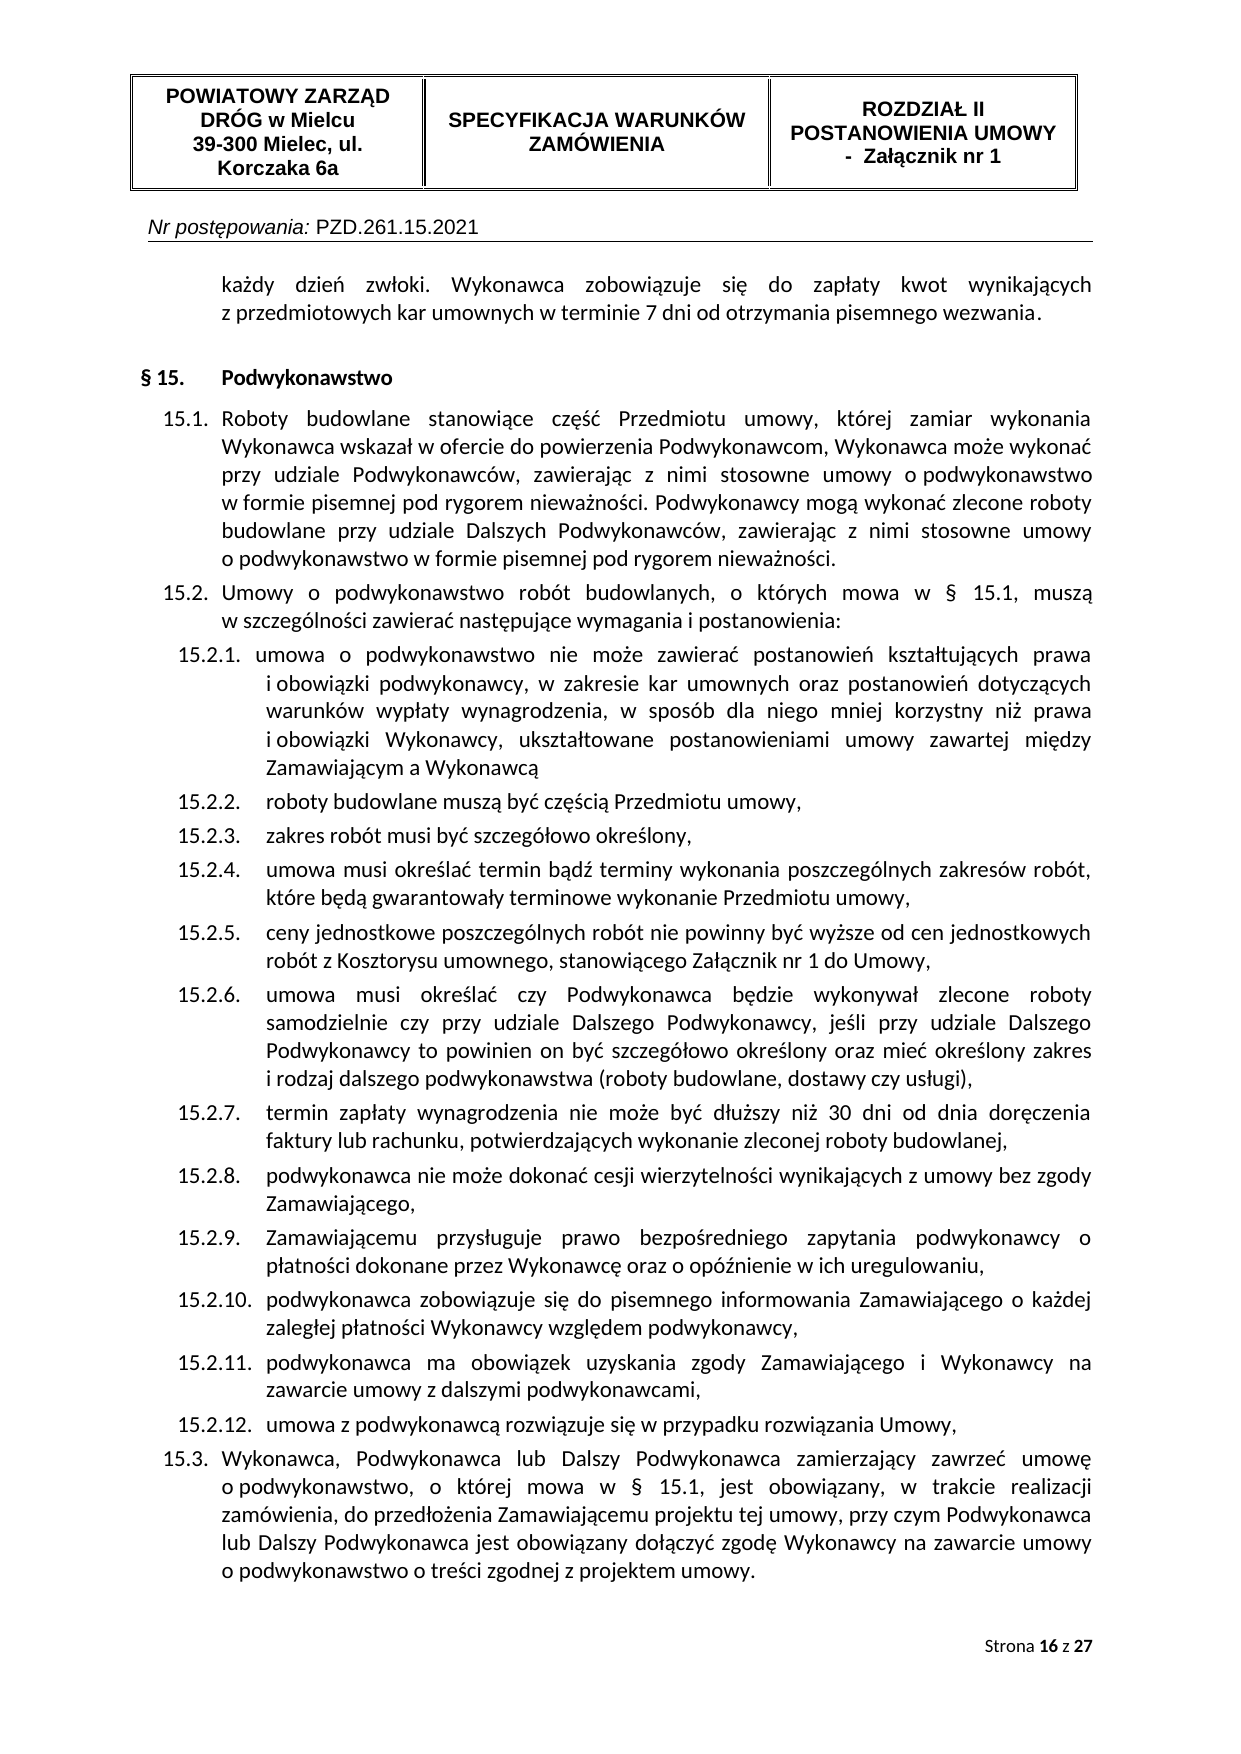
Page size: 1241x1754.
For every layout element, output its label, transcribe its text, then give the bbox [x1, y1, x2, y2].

subtitle podwykonawca zobowiązuje się do pisemnego informowania Zamawiającego o każdej zaległej płatności Wykonawcy względem podwykonawcy, [177, 1285, 1093, 1341]
subtitle zakres robót musi być szczegółowo określony, [177, 821, 1093, 849]
subtitle umowa musi określać termin bądź terminy wykonania poszczególnych zakresów robót, które będą gwarantowały terminowe wykonanie Przedmiotu umowy, [177, 856, 1093, 912]
subtitle termin zapłaty wynagrodzenia nie może być dłuższy niż 30 dni od dnia doręczenia faktury lub rachunku, potwierdzających wykonanie zleconej roboty budowlanej, [177, 1098, 1093, 1154]
subtitle roboty budowlane muszą być częścią Przedmiotu umowy, [177, 787, 1093, 815]
subtitle Wykonawca, Podwykonawca lub Dalszy Podwykonawca zamierzający zawrzeć umowę o podwykonawstwo, o której mowa w § 15.1, jest obowiązany, w trakcie realizacji zamówienia, do przedłożenia Zamawiającemu projektu tej umowy, przy czym Podwykonawca lub Dalszy Podwykonawca jest obowiązany dołączyć zgodę Wykonawcy na zawarcie umowy o podwykonawstwo o treści zgodnej z projektem umowy. [162, 1444, 1093, 1584]
subtitle Roboty budowlane stanowiące część Przedmiotu umowy, której zamiar wykonania Wykonawca wskazał w ofercie do powierzenia Podwykonawcom, Wykonawca może wykonać przy udziale Podwykonawców, zawierając z nimi stosowne umowy o podwykonawstwo w formie pisemnej pod rygorem nieważności. Podwykonawcy mogą wykonać zlecone roboty budowlane przy udziale Dalszych Podwykonawców, zawierając z nimi stosowne umowy o podwykonawstwo w formie pisemnej pod rygorem nieważności. [162, 404, 1093, 572]
subtitle Podwykonawstwo [162, 363, 1093, 391]
subtitle podwykonawca nie może dokonać cesji wierzytelności wynikających z umowy bez zgody Zamawiającego, [177, 1161, 1093, 1217]
subtitle Zamawiającemu przysługuje prawo bezpośredniego zapytania podwykonawcy o płatności dokonane przez Wykonawcę oraz o opóźnienie w ich uregulowaniu, [177, 1223, 1093, 1279]
subtitle 15.2.1. umowa o podwykonawstwo nie może zawierać postanowień kształtujących prawa i obowiązki podwykonawcy, w zakresie kar umownych oraz postanowień dotyczących warunków wypłaty wynagrodzenia, w sposób dla niego mniej korzystny niż prawa i obowiązki Wykonawcy, ukształtowane postanowieniami umowy zawartej między Zamawiającym a Wykonawcą [177, 641, 1093, 781]
subtitle ceny jednostkowe poszczególnych robót nie powinny być wyższe od cen jednostkowych robót z Kosztorysu umownego, stanowiącego Załącznik nr 1 do Umowy, [177, 918, 1093, 974]
subtitle umowa z podwykonawcą rozwiązuje się w przypadku rozwiązania Umowy, [177, 1410, 1093, 1438]
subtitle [162, 270, 1093, 326]
subtitle podwykonawca ma obowiązek uzyskania zgody Zamawiającego i Wykonawcy na zawarcie umowy z dalszymi podwykonawcami, [177, 1348, 1093, 1404]
subtitle umowa musi określać czy Podwykonawca będzie wykonywał zlecone roboty samodzielnie czy przy udziale Dalszego Podwykonawcy, jeśli przy udziale Dalszego Podwykonawcy to powinien on być szczegółowo określony oraz mieć określony zakres i rodzaj dalszego podwykonawstwa (roboty budowlane, dostawy czy usługi), [177, 980, 1093, 1092]
subtitle Umowy o podwykonawstwo robót budowlanych, o których mowa w § 15.1, muszą w szczególności zawierać następujące wymagania i postanowienia: [162, 578, 1093, 634]
